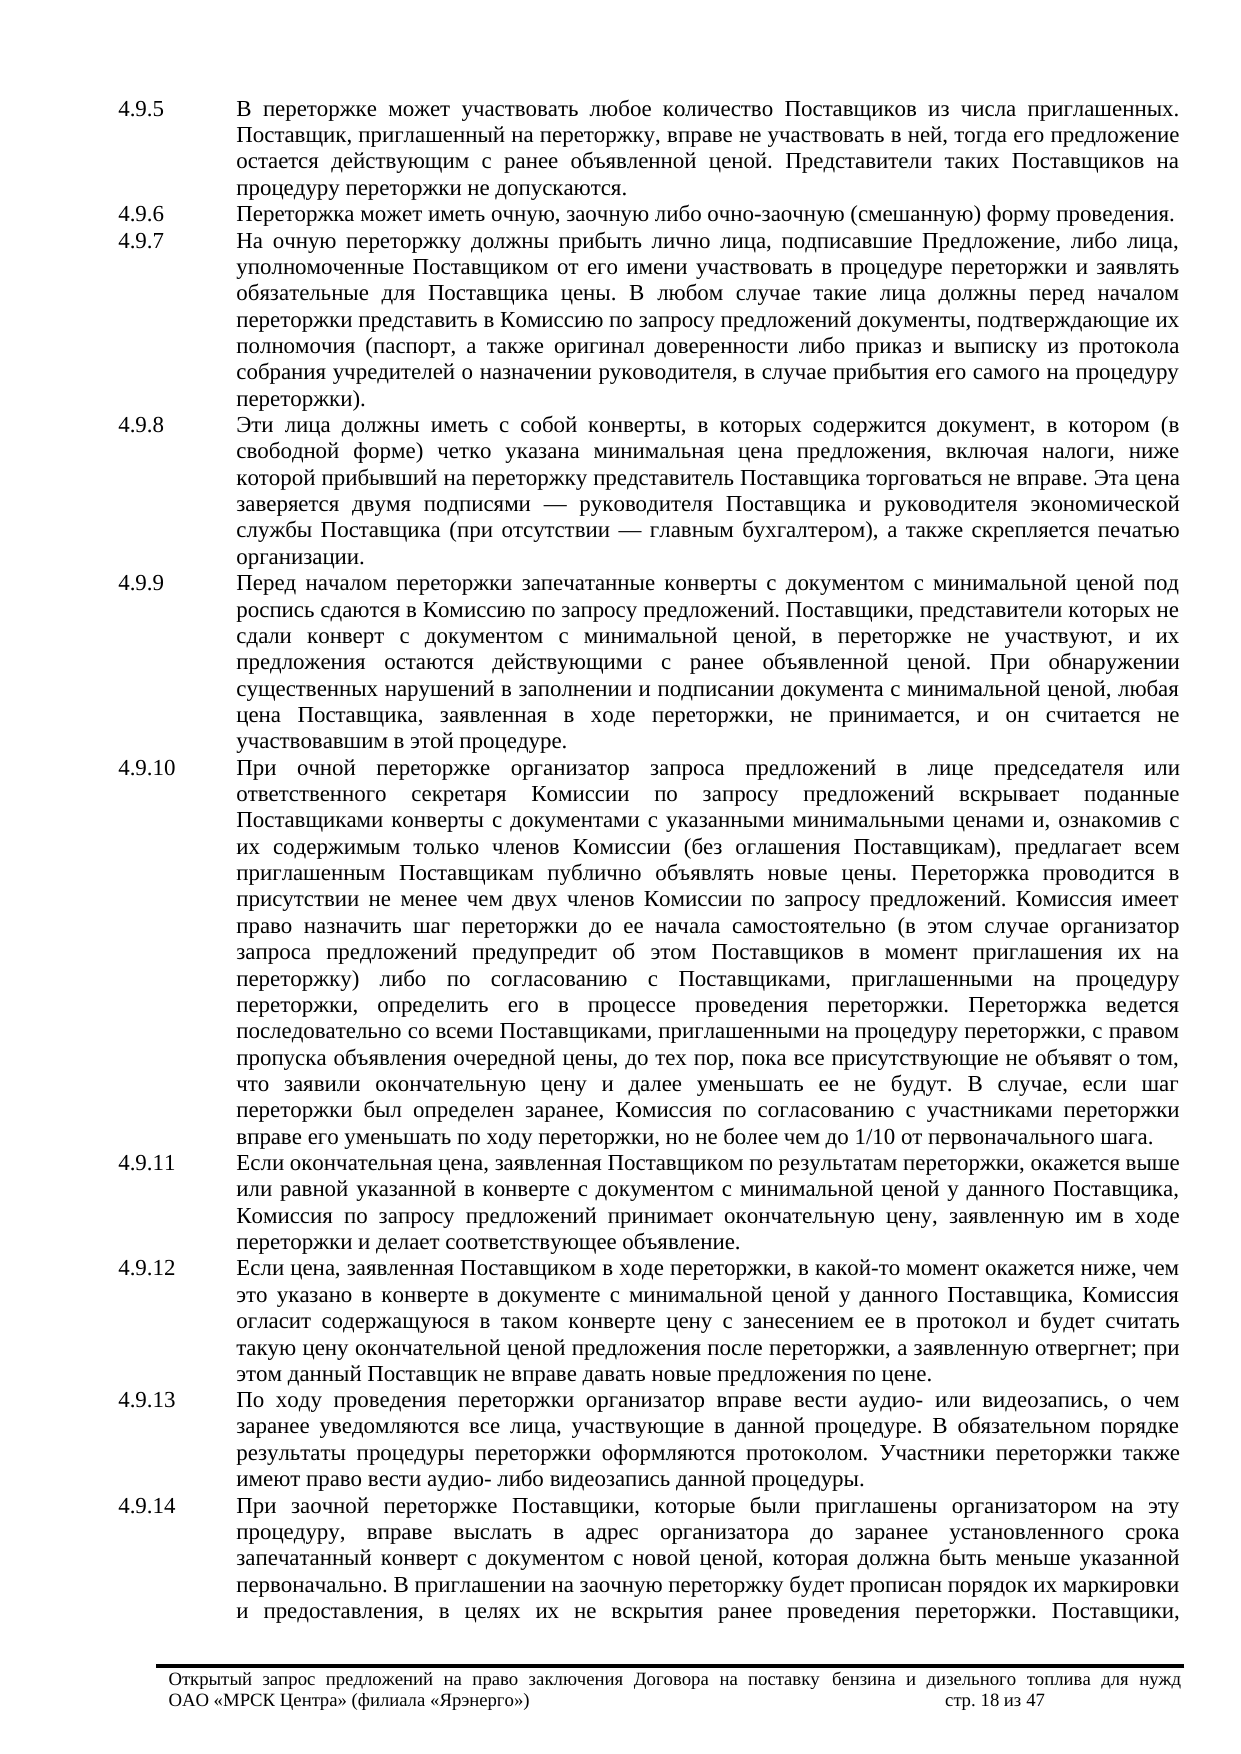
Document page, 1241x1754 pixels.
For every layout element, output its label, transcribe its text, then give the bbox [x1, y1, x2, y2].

list Если окончательная цена, заявленная Поставщиком по результатам переторжки, окажется выше или равной указанной в конверте с документом с минимальной ценой у данного Поставщика, Комиссия по запросу предложений принимает окончательную цену, заявленную им в ходе переторжки и делает соответствующее объявление. [118, 1149, 1181, 1254]
list Переторжка может иметь очную, заочную либо очно-заочную (смешанную) форму проведения. [118, 200, 1181, 227]
list По ходу проведения переторжки организатор вправе вести аудио- или видеозапись, о чем заранее уведомляются все лица, участвующие в данной процедуре. В обязательном порядке результаты процедуры переторжки оформляются протоколом. Участники переторжки также имеют право вести аудио- либо видеозапись данной процедуры. [118, 1386, 1181, 1492]
list Эти лица должны иметь с собой конверты, в которых содержится документ, в котором (в свободной форме) четко указана минимальная цена предложения, включая налоги, ниже которой прибывший на переторжку представитель Поставщика торговаться не вправе. Эта цена заверяется двумя подписями — руководителя Поставщика и руководителя экономической службы Поставщика (при отсутствии — главным бухгалтером), а также скрепляется печатью организации. [118, 411, 1181, 569]
list При очной переторжке организатор запроса предложений в лице председателя или ответственного секретаря Комиссии по запросу предложений вскрывает поданные Поставщиками конверты с документами с указанными минимальными ценами и, ознакомив с их содержимым только членов Комиссии (без оглашения Поставщикам), предлагает всем приглашенным Поставщикам публично объявлять новые цены. Переторжка проводится в присутствии не менее чем двух членов Комиссии по запросу предложений. Комиссия имеет право назначить шаг переторжки до ее начала самостоятельно (в этом случае организатор запроса предложений предупредит об этом Поставщиков в момент приглашения их на переторжку) либо по согласованию с Поставщиками, приглашенными на процедуру переторжки, определить его в процессе проведения переторжки. Переторжка ведется последовательно со всеми Поставщиками, приглашенными на процедуру переторжки, с правом пропуска объявления очередной цены, до тех пор, пока все присутствующие не объявят о том, что заявили окончательную цену и далее уменьшать ее не будут. В случае, если шаг переторжки был определен заранее, Комиссия по согласованию с участниками переторжки вправе его уменьшать по ходу переторжки, но не более чем до 1/10 от первоначального шага. [118, 754, 1181, 1149]
list Перед началом переторжки запечатанные конверты с документом с минимальной ценой под роспись сдаются в Комиссию по запросу предложений. Поставщики, представители которых не сдали конверт с документом с минимальной ценой, в переторжке не участвуют, и их предложения остаются действующими с ранее объявленной ценой. При обнаружении существенных нарушений в заполнении и подписании документа с минимальной ценой, любая цена Поставщика, заявленная в ходе переторжки, не принимается, и он считается не участвовавшим в этой процедуре. [118, 569, 1181, 754]
list Если цена, заявленная Поставщиком в ходе переторжки, в какой-то момент окажется ниже, чем это указано в конверте в документе с минимальной ценой у данного Поставщика, Комиссия огласит содержащуюся в таком конверте цену с занесением ее в протокол и будет считать такую цену окончательной ценой предложения после переторжки, а заявленную отвергнет; при этом данный Поставщик не вправе давать новые предложения по цене. [118, 1254, 1181, 1386]
list На очную переторжку должны прибыть лично лица, подписавшие Предложение, либо лица, уполномоченные Поставщиком от его имени участвовать в процедуре переторжки и заявлять обязательные для Поставщика цены. В любом случае такие лица должны перед началом переторжки представить в Комиссию по запросу предложений документы, подтверждающие их полномочия (паспорт, а также оригинал доверенности либо приказ и выписку из протокола собрания учредителей о назначении руководителя, в случае прибытия его самого на процедуру переторжки). [118, 227, 1181, 411]
list В переторжке может участвовать любое количество Поставщиков из числа приглашенных. Поставщик, приглашенный на переторжку, вправе не участвовать в ней, тогда его предложение остается действующим с ранее объявленной ценой. Представители таких Поставщиков на процедуру переторжки не допускаются. [118, 95, 1181, 200]
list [118, 1492, 1181, 1623]
